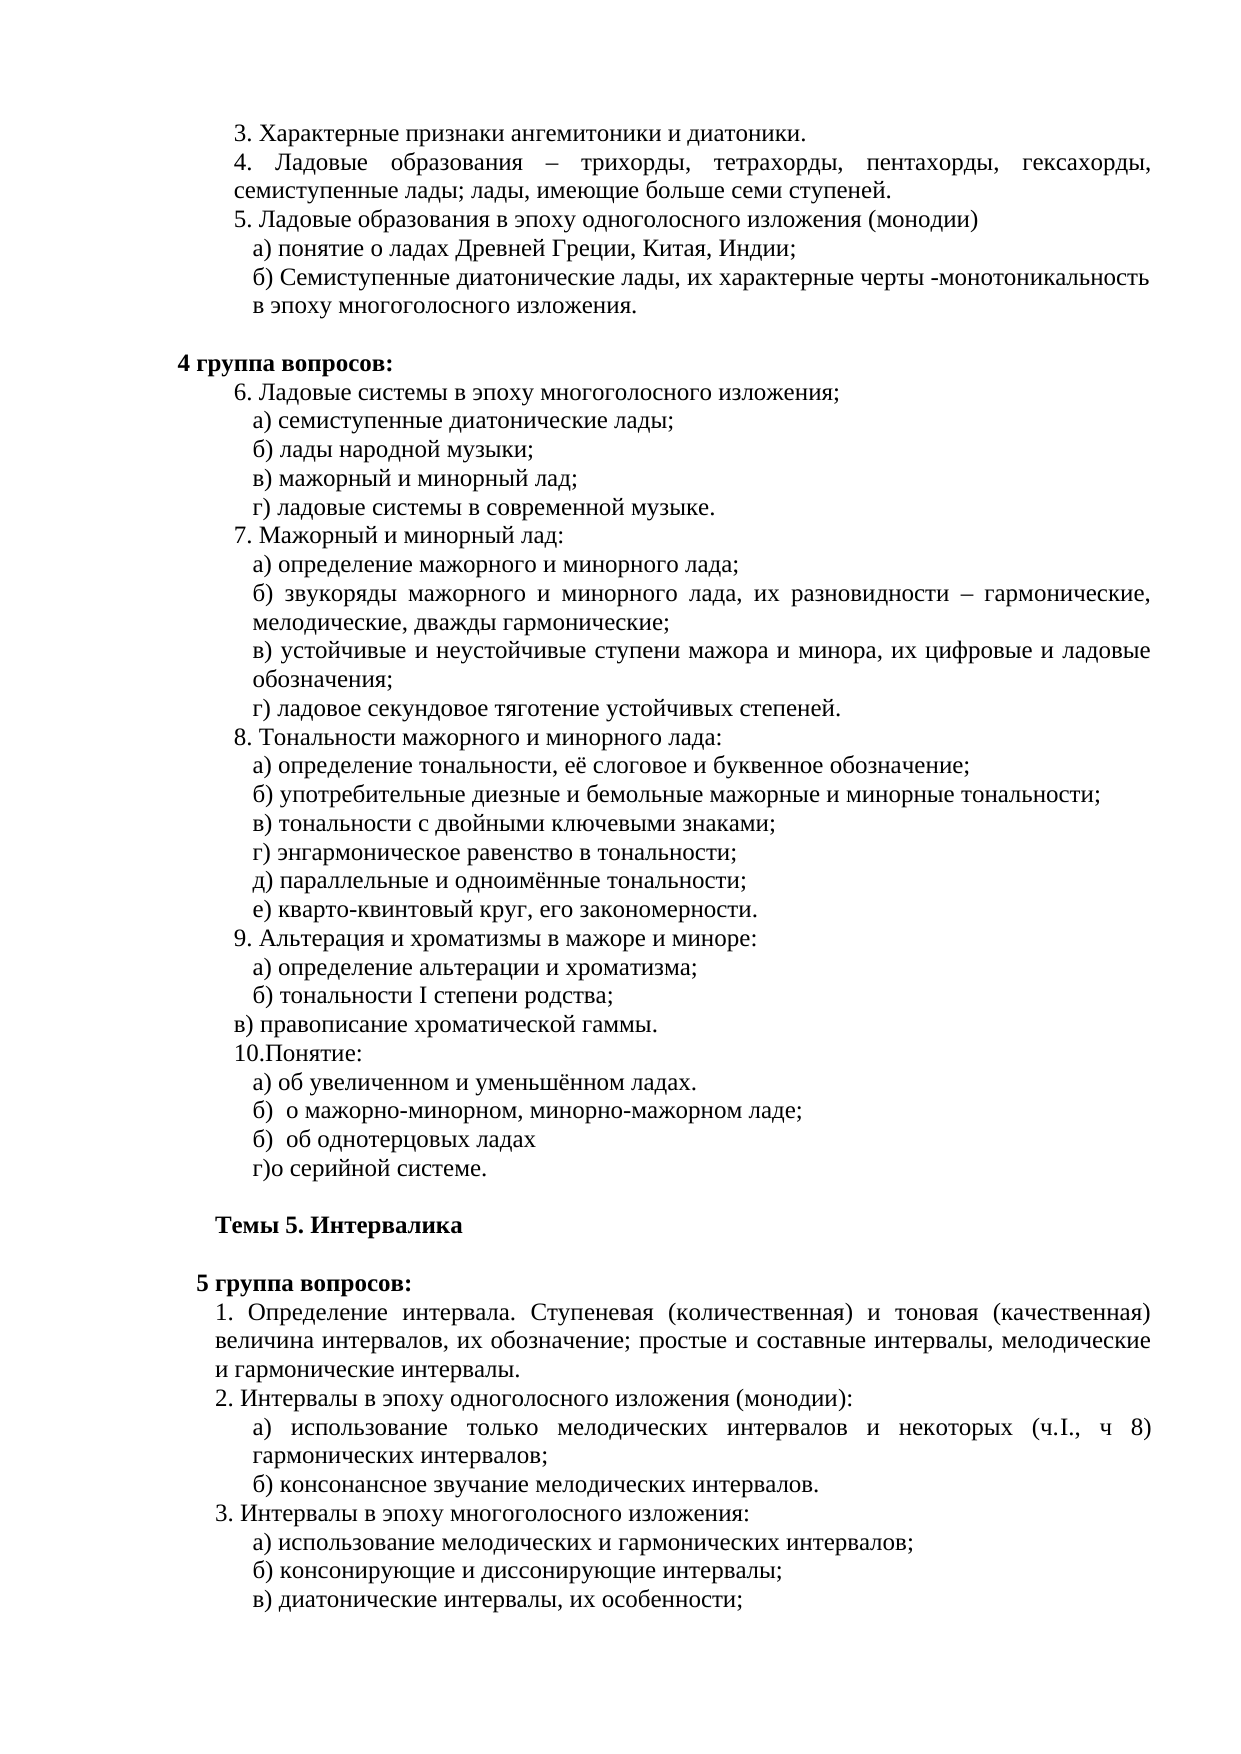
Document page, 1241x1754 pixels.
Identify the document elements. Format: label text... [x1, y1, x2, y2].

text г)о серийной системе. [252, 1153, 1152, 1182]
text г) ладовое секундовое тяготение устойчивых степеней. [252, 693, 1152, 722]
text а) об увеличенном и уменьшённом ладах. [233, 1067, 1152, 1096]
text 7. Мажорный и минорный лад: [233, 521, 1152, 549]
text г) энгармоническое равенство в тональности; [252, 837, 1152, 866]
text 3. Характерные признаки ангемитоники и диатоники. [233, 118, 1152, 147]
text Темы 5. Интервалика [215, 1211, 1152, 1239]
text а) определение мажорного и минорного лада; [252, 549, 1152, 578]
text а) понятие о ладах Древней Греции, Китая, Индии; [252, 233, 1152, 262]
text 3. Интервалы в эпоху многоголосного изложения: [215, 1498, 1152, 1527]
text г) ладовые системы в современной музыке. [252, 492, 1152, 521]
text б) об однотерцовых ладах [252, 1124, 1152, 1153]
text в) правописание хроматической гаммы. [233, 1009, 1152, 1038]
text а) определение альтерации и хроматизма; [252, 952, 1152, 981]
text а) использование только мелодических интервалов и некоторых (ч.I., ч 8) гармонических интервалов; [252, 1412, 1152, 1469]
text 1. Определение интервала. Ступеневая (количественная) и тоновая (качественная) величина интервалов, их обозначение; простые и составные интервалы, мелодические и гармонические интервалы. [215, 1297, 1152, 1383]
text 8. Тональности мажорного и минорного лада: [233, 722, 1152, 751]
text 10.Понятие: [233, 1038, 1152, 1067]
text а) определение тональности, её слоговое и буквенное обозначение; [252, 751, 1152, 779]
text б) звукоряды мажорного и минорного лада, их разновидности – гармонические, мелодические, дважды гармонические; [252, 578, 1152, 636]
text 6. Ладовые системы в эпоху многоголосного изложения; [233, 377, 1152, 406]
text б) употребительные диезные и бемольные мажорные и минорные тональности; [252, 779, 1152, 808]
text в) устойчивые и неустойчивые ступени мажора и минора, их цифровые и ладовые обозначения; [252, 636, 1152, 693]
text б) тональности I степени родства; [252, 981, 1152, 1009]
text б) Семиступенные диатонические лады, их характерные черты -монотоникальность [177, 262, 1152, 291]
text 4. Ладовые образования – трихорды, тетрахорды, пентахорды, гексахорды, семиступенные лады; лады, имеющие больше семи ступеней. [233, 147, 1152, 204]
text 2. Интервалы в эпоху одноголосного изложения (монодии): [215, 1383, 1152, 1412]
text 9. Альтерация и хроматизмы в мажоре и миноре: [233, 923, 1152, 952]
text д) параллельные и одноимённые тональности; [252, 866, 1152, 894]
text 5 группа вопросов: [177, 1268, 1152, 1297]
text 4 группа вопросов: [177, 348, 1152, 377]
text в) диатонические интервалы, их особенности; [252, 1584, 1152, 1613]
text а) использование мелодических и гармонических интервалов; [252, 1527, 1152, 1556]
text в эпоху многоголосного изложения. [177, 291, 1152, 319]
text б) лады народной музыки; [252, 434, 1152, 463]
text в) мажорный и минорный лад; [252, 463, 1152, 492]
text б) консонирующие и диссонирующие интервалы; [252, 1556, 1152, 1584]
text б) консонансное звучание мелодических интервалов. [252, 1469, 1152, 1498]
text е) кварто-квинтовый круг, его закономерности. [252, 894, 1152, 923]
text б) о мажорно-минорном, минорно-мажорном ладе; [252, 1096, 1152, 1124]
text а) семиступенные диатонические лады; [252, 406, 1152, 434]
text в) тональности с двойными ключевыми знаками; [252, 808, 1152, 837]
text 5. Ладовые образования в эпоху одноголосного изложения (монодии) [233, 204, 1152, 233]
